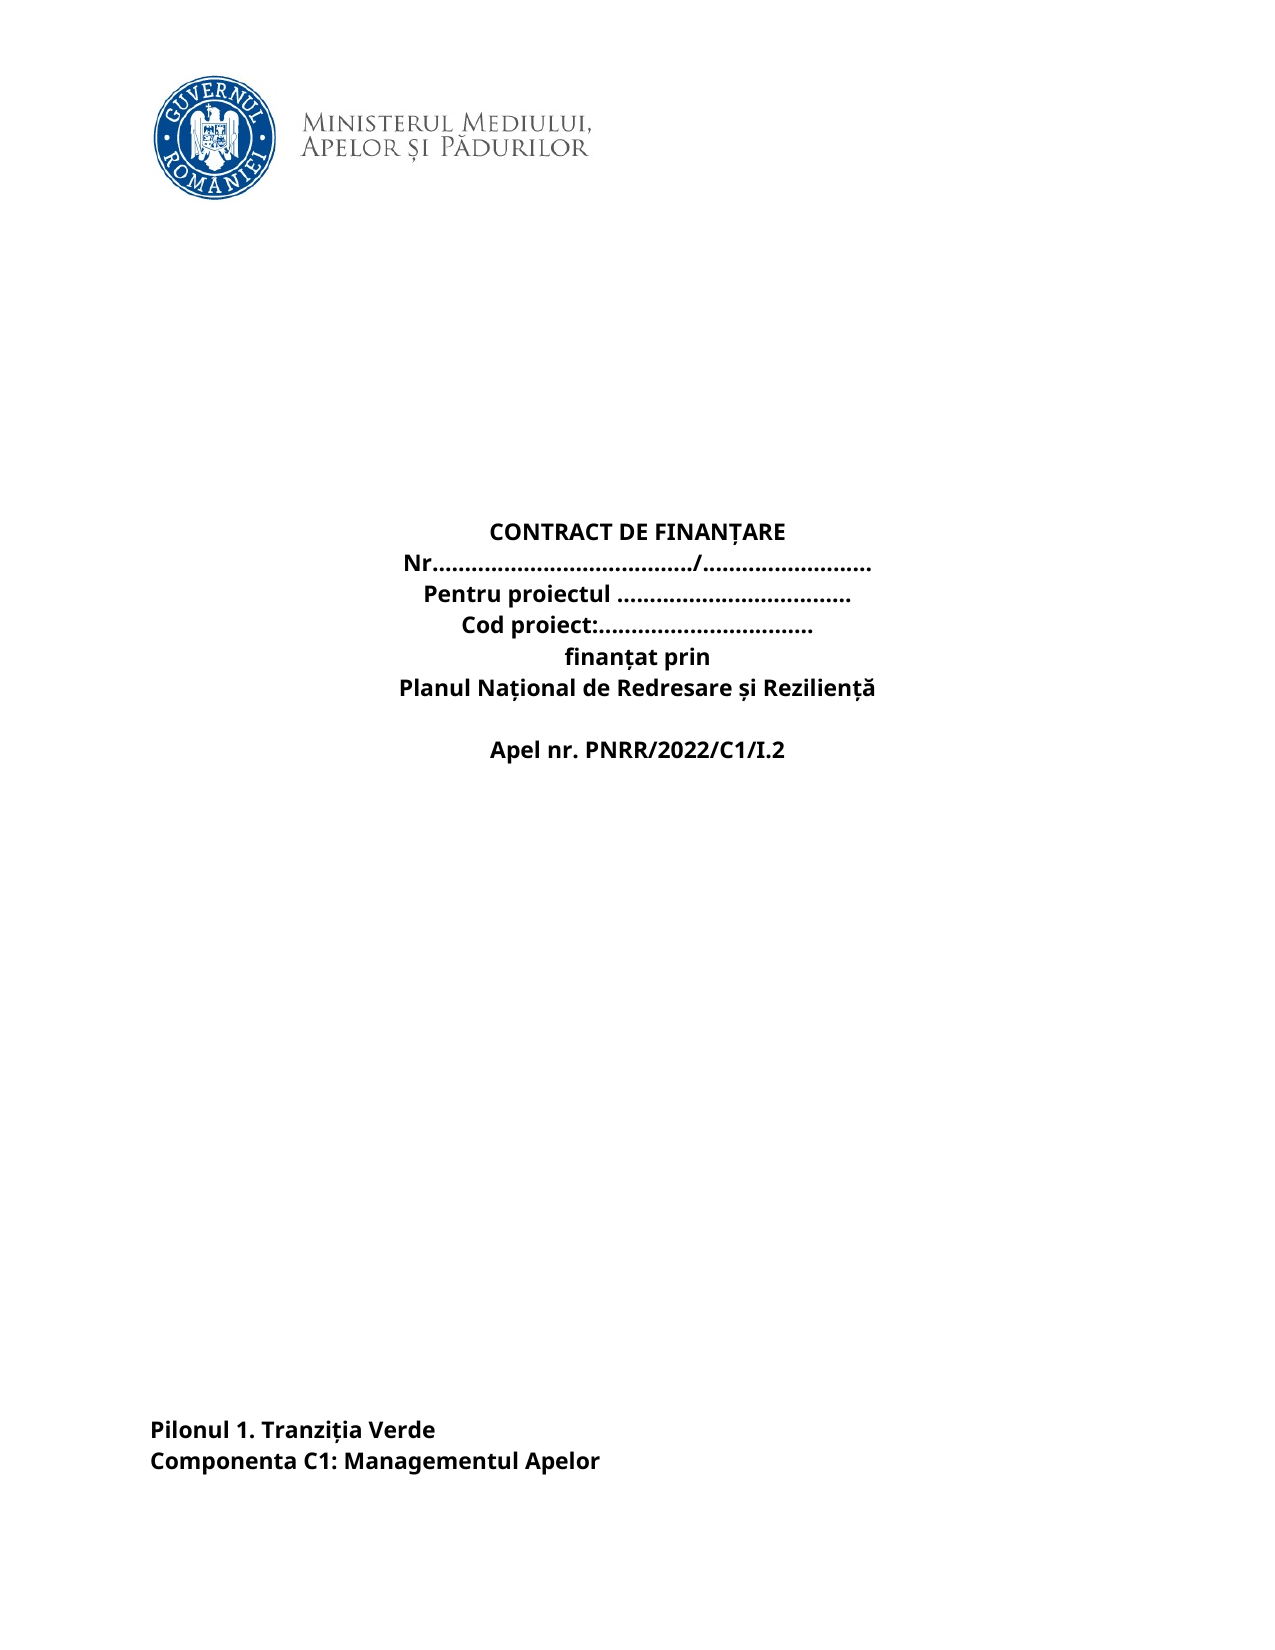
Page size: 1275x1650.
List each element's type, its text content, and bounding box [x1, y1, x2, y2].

text Pentru proiectul .................................... [150, 578, 1125, 609]
text Nr......................................../.......................... [150, 547, 1125, 578]
text CONTRACT DE FINANȚARE [150, 516, 1125, 547]
text Pilonul 1. Tranziția Verde [150, 1413, 1125, 1445]
text Componenta C1: Managementul Apelor [150, 1445, 1125, 1476]
text Apel nr. PNRR/2022/C1/I.2 [150, 734, 1125, 766]
text Planul Național de Redresare și Reziliență [150, 672, 1125, 703]
text finanțat prin [150, 641, 1125, 672]
text Cod proiect:................................. [150, 609, 1125, 641]
picture [150, 75, 594, 204]
